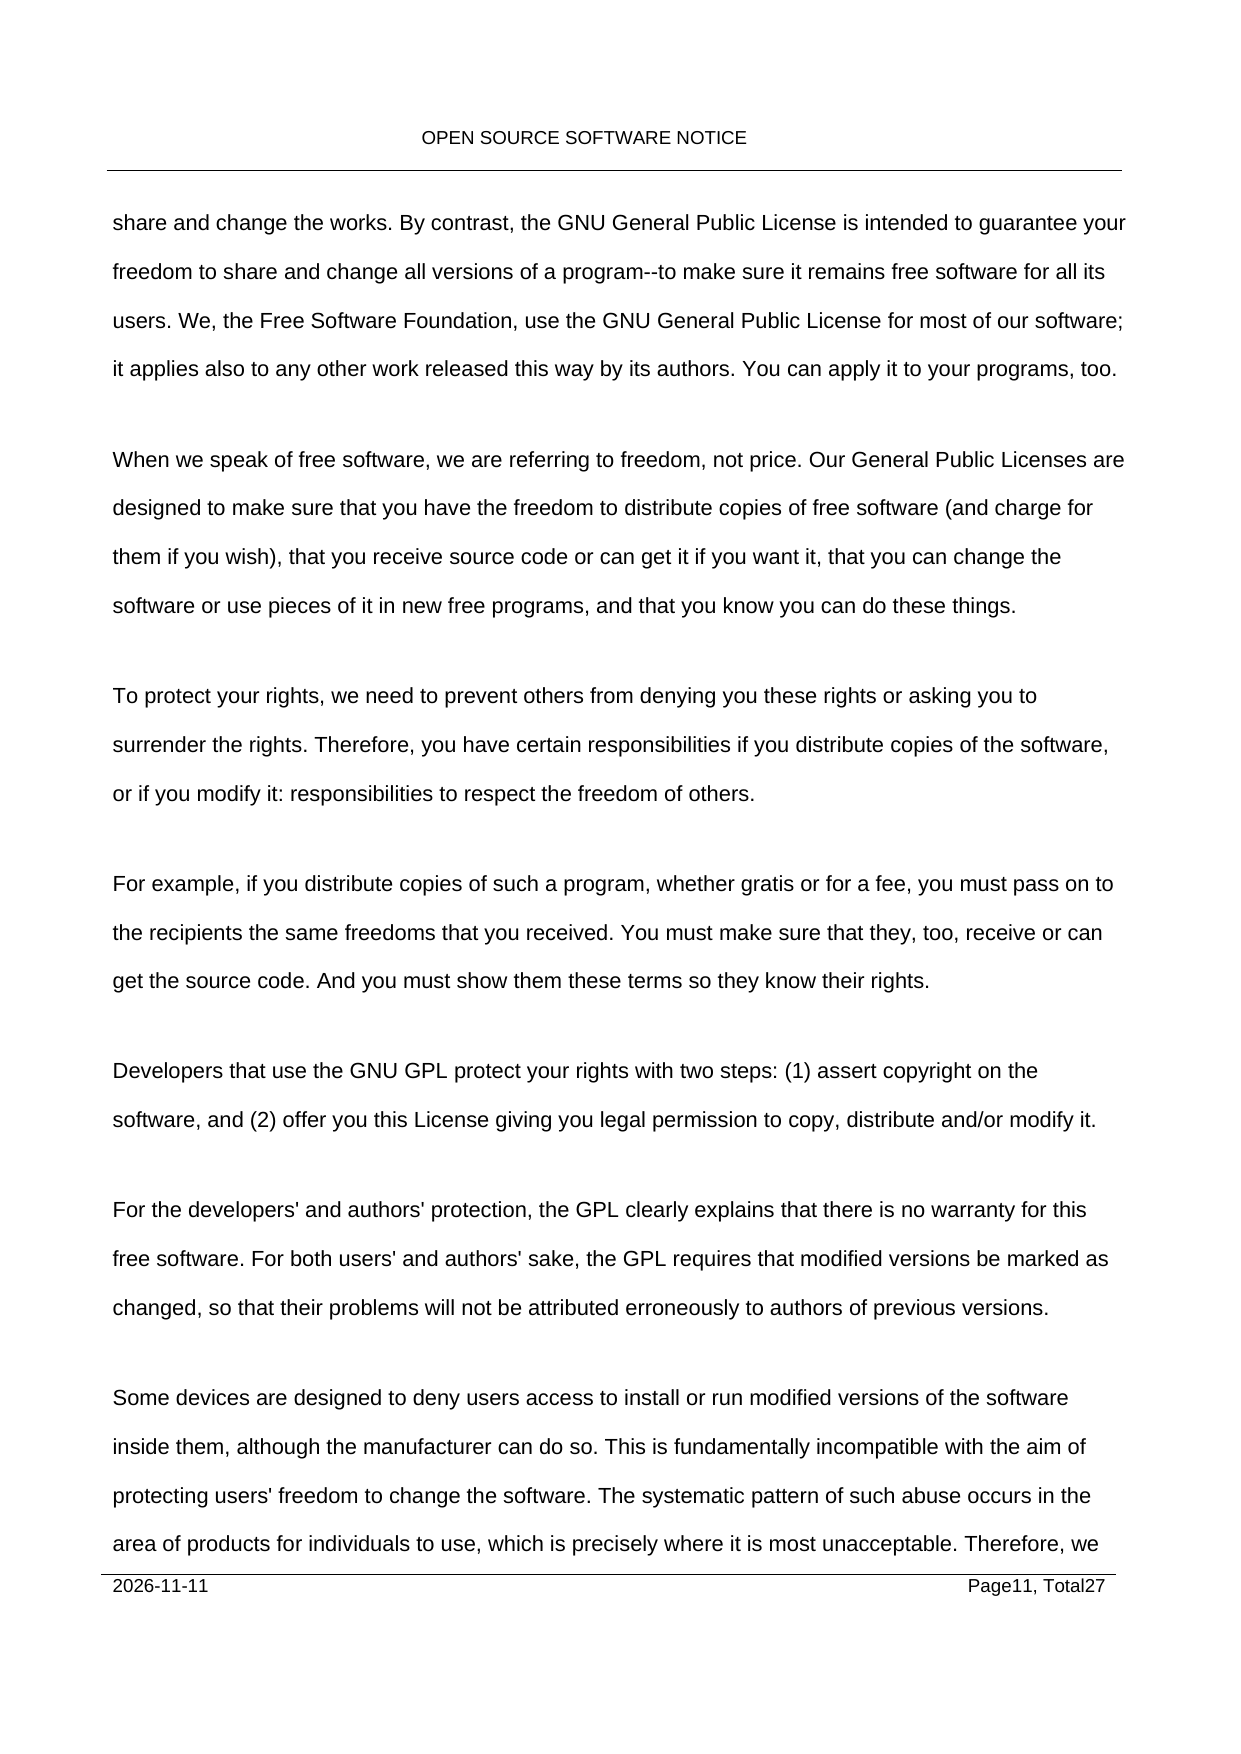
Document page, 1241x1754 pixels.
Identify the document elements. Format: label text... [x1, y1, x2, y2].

text When we speak of free software, we are referring to freedom, not price. Our General Public Licenses are designed to make sure that you have the freedom to distribute copies of free software (and charge for them if you wish), that you receive source code or can get it if you want it, that you can change the software or use pieces of it in new free programs, and that you know you can do these things. [112, 443, 1128, 622]
text To protect your rights, we need to prevent others from denying you these rights or asking you to surrender the rights. Therefore, you have certain responsibilities if you distribute copies of the software, or if you modify it: responsibilities to respect the freedom of others. [112, 679, 1128, 809]
text For the developers' and authors' protection, the GPL clearly explains that there is no warranty for this free software. For both users' and authors' sake, the GPL requires that modified versions be marked as changed, so that their problems will not be attributed erroneously to authors of previous versions. [112, 1194, 1128, 1324]
text Developers that use the GNU GPL protect your rights with two steps: (1) assert copyright on the software, and (2) offer you this License giving you legal permission to copy, distribute and/or modify it. [112, 1055, 1128, 1136]
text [112, 206, 1128, 385]
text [112, 1381, 1128, 1560]
text For example, if you distribute copies of such a program, whether gratis or for a fee, you must pass on to the recipients the same freedoms that you received. You must make sure that they, too, receive or can get the source code. And you must show them these terms so they know their rights. [112, 867, 1128, 997]
